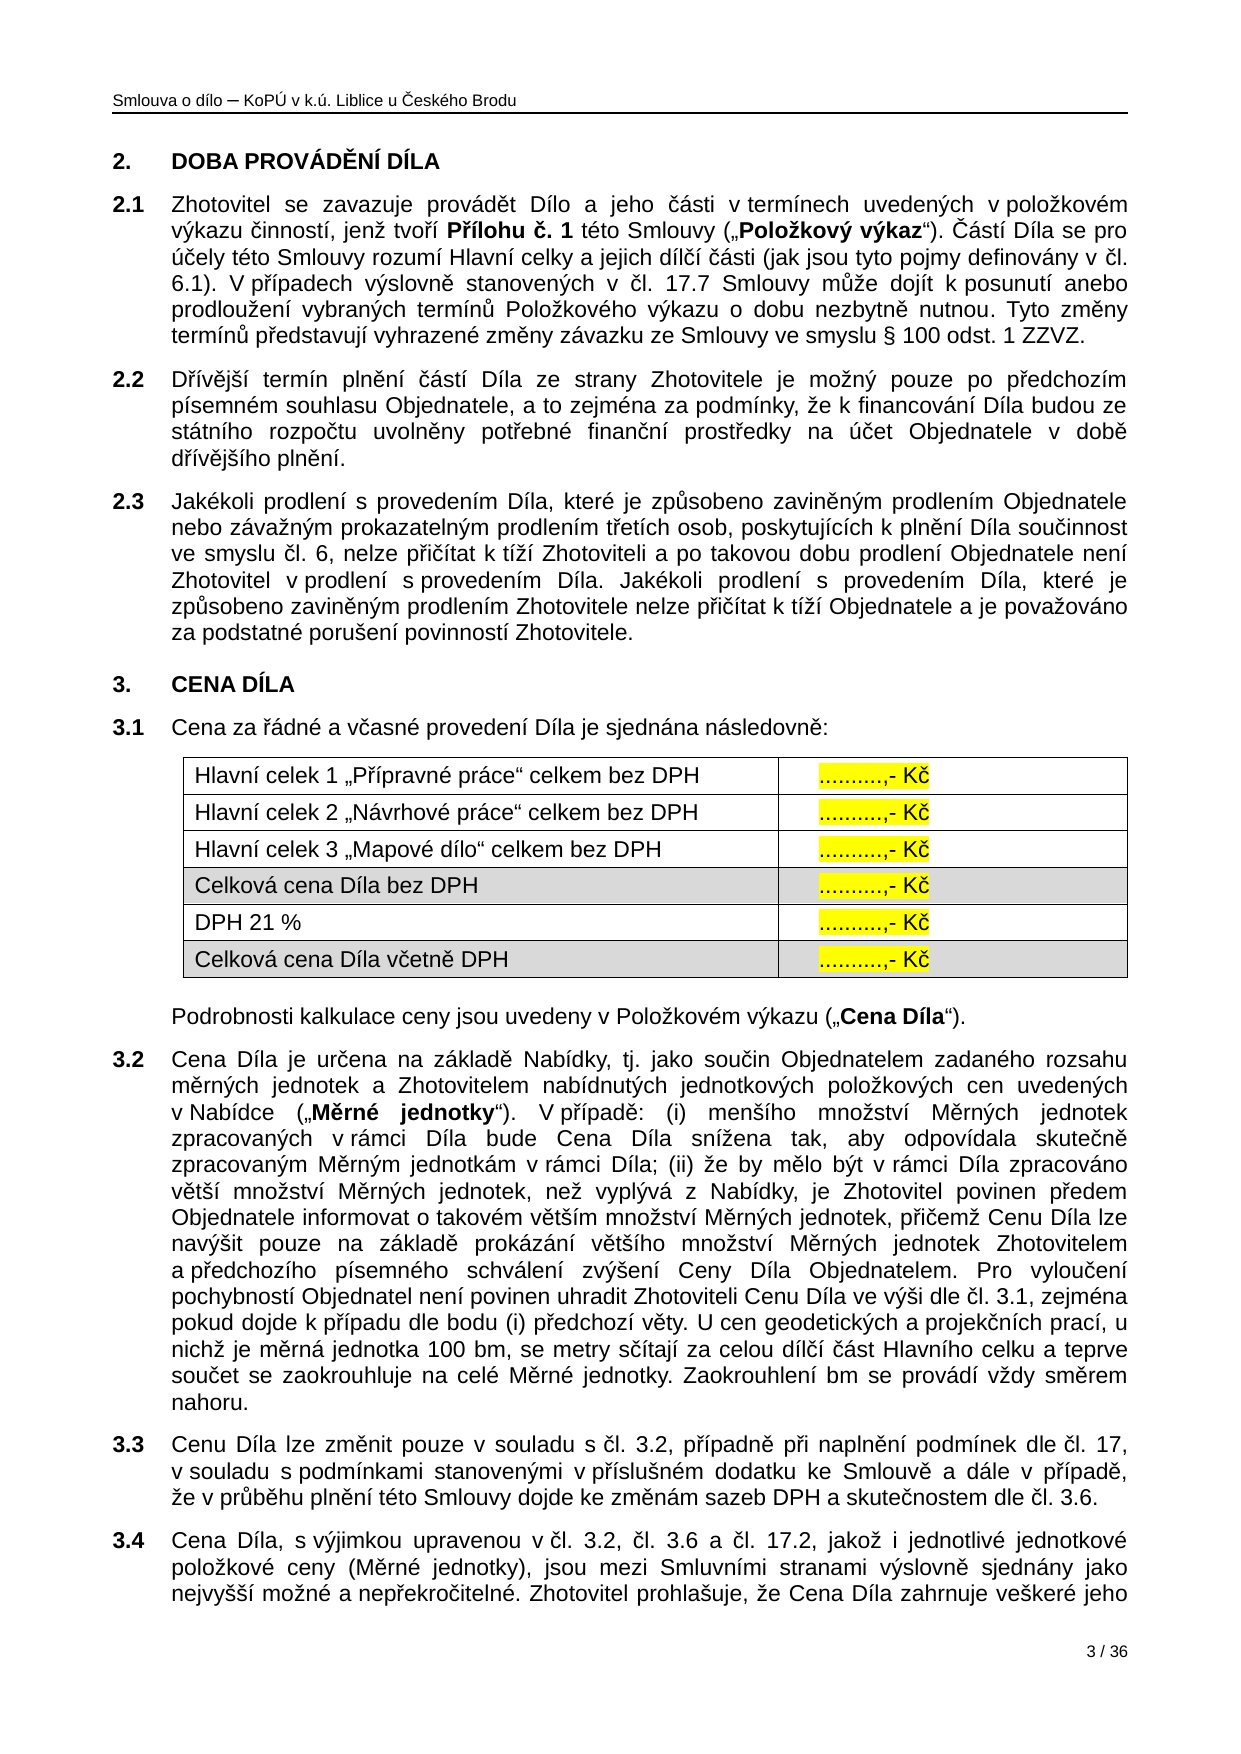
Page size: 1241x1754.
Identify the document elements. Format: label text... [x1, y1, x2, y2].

table_cell Hlavní celek 3 „Mapové dílo“ celkem bez DPH [184, 831, 778, 867]
table_header Hlavní celek 1 „Přípravné práce“ celkem bez DPH [184, 758, 778, 793]
table_cell Celková cena Díla bez DPH [184, 868, 778, 903]
table_header ..........,- Kč [779, 758, 1127, 793]
table_cell ..........,- Kč [779, 795, 1127, 830]
text Doba PROVÁDĚNÍ díla [112, 148, 1128, 174]
table_cell DPH 21 % [184, 905, 778, 940]
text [112, 1527, 1128, 1606]
table_cell ..........,- Kč [779, 868, 1127, 903]
table_cell Hlavní celek 2 „Návrhové práce“ celkem bez DPH [184, 795, 778, 830]
text Cena za řádné a včasné provedení Díla je sjednána následovně: [112, 714, 1128, 740]
table_cell ..........,- Kč [779, 905, 1127, 940]
table_cell ..........,- Kč [779, 831, 1127, 867]
text Cena Díla je určena na základě Nabídky, tj. jako součin Objednatelem zadaného rozsahu měrných jednotek a Zhotovitelem nabídnutých jednotkových položkových cen uvedených v Nabídce („Měrné jednotky“). V případě: (i) menšího množství Měrných jednotek zpracovaných v rámci Díla bude Cena Díla snížena tak, aby odpovídala skutečně zpracovaným Měrným jednotkám v rámci Díla; (ii) že by mělo být v rámci Díla zpracováno větší množství Měrných jednotek, než vyplývá z Nabídky, je Zhotovitel povinen předem Objednatele informovat o takovém větším množství Měrných jednotek, přičemž Cenu Díla lze navýšit pouze na základě prokázání většího množství Měrných jednotek Zhotovitelem a předchozího písemného schválení zvýšení Ceny Díla Objednatelem. Pro vyloučení pochybností Objednatel není povinen uhradit Zhotoviteli Cenu Díla ve výši dle čl. 3.1, zejména pokud dojde k případu dle bodu (i) předchozí věty. U cen geodetických a projekčních prací, u nichž je měrná jednotka 100 bm, se metry sčítají za celou dílčí část Hlavního celku a teprve součet se zaokrouhluje na celé Měrné jednotky. Zaokrouhlení bm se provádí vždy směrem nahoru. [112, 1046, 1128, 1415]
list Podrobnosti kalkulace ceny jsou uvedeny v Položkovém výkazu („Cena Díla“). [171, 1003, 1128, 1029]
text Cena díla [112, 671, 1128, 697]
text Jakékoli prodlení s provedením Díla, které je způsobeno zaviněným prodlením Objednatele nebo závažným prokazatelným prodlením třetích osob, poskytujících k plnění Díla součinnost ve smyslu čl. 6, nelze přičítat k tíží Zhotoviteli a po takovou dobu prodlení Objednatele není Zhotovitel v prodlení s provedením Díla. Jakékoli prodlení s provedením Díla, které je způsobeno zaviněným prodlením Zhotovitele nelze přičítat k tíží Objednatele a je považováno za podstatné porušení povinností Zhotovitele. [112, 488, 1128, 646]
table_cell ..........,- Kč [779, 941, 1127, 977]
text Dřívější termín plnění částí Díla ze strany Zhotovitele je možný pouze po předchozím písemném souhlasu Objednatele, a to zejména za podmínky, že k financování Díla budou ze státního rozpočtu uvolněny potřebné finanční prostředky na účet Objednatele v době dřívějšího plnění. [112, 366, 1128, 471]
table_cell Celková cena Díla včetně DPH [184, 941, 778, 977]
text Zhotovitel se zavazuje provádět Dílo a jeho části v termínech uvedených v položkovém výkazu činností, jenž tvoří Přílohu č. 1 této Smlouvy („Položkový výkaz“). Částí Díla se pro účely této Smlouvy rozumí Hlavní celky a jejich dílčí části (jak jsou tyto pojmy definovány v čl. 6.1). V případech výslovně stanovených v čl. 17.7 Smlouvy může dojít k posunutí anebo prodloužení vybraných termínů Položkového výkazu o dobu nezbytně nutnou. Tyto změny termínů představují vyhrazené změny závazku ze Smlouvy ve smyslu § 100 odst. 1 ZZVZ. [112, 191, 1128, 349]
text Cenu Díla lze změnit pouze v souladu s čl. 3.2, případně při naplnění podmínek dle čl. 17, v souladu s podmínkami stanovenými v příslušném dodatku ke Smlouvě a dále v případě, že v průběhu plnění této Smlouvy dojde ke změnám sazeb DPH a skutečnostem dle čl. 3.6. [112, 1431, 1128, 1511]
